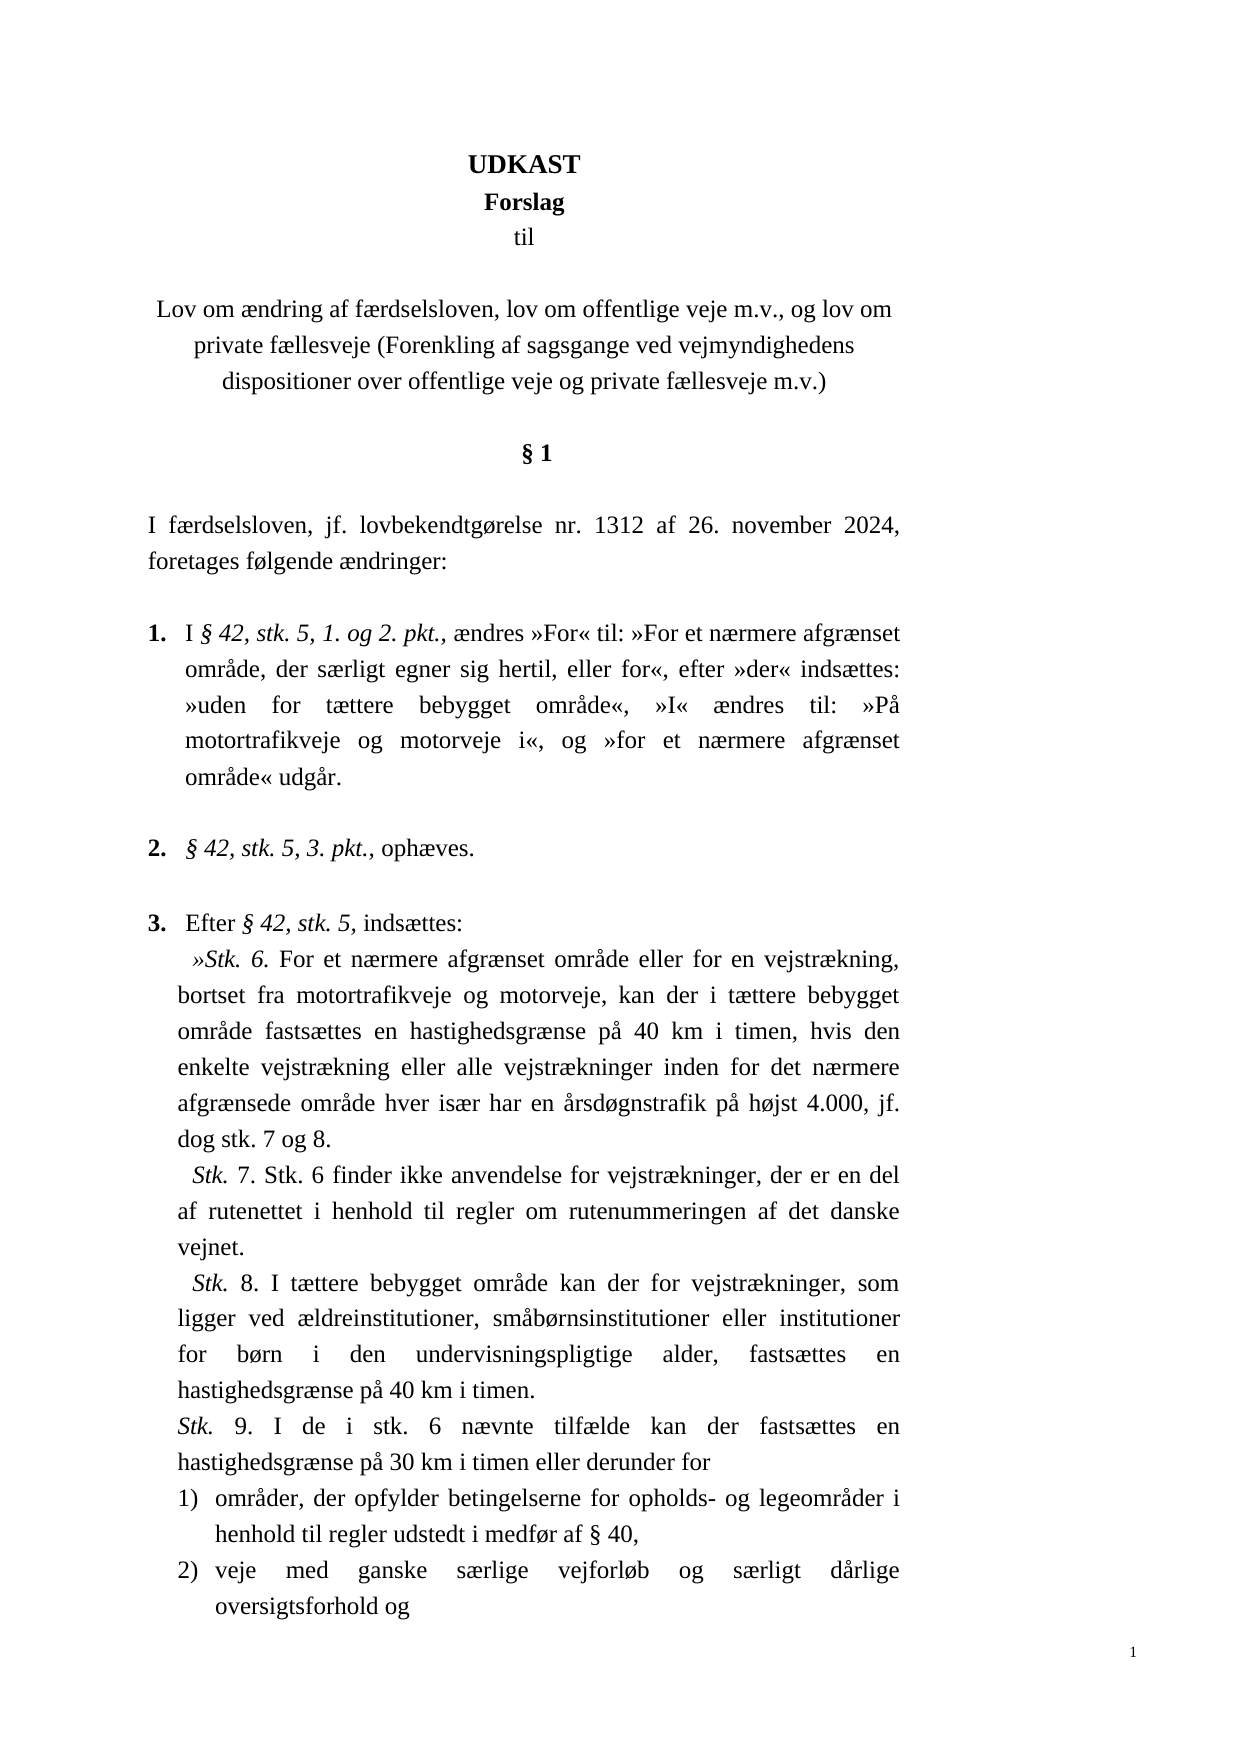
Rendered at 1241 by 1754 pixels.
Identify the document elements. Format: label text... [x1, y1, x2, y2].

list områder, der opfylder betingelserne for opholds- og legeområder i henhold til regler udstedt i medfør af § 40, [177, 1483, 901, 1548]
text Forslag [148, 187, 901, 215]
text Stk. 9. I de i stk. 6 nævnte tilfælde kan der fastsættes en hastighedsgrænse på 30 km i timen eller derunder for [177, 1411, 901, 1476]
list I § 42, stk. 5, 1. og 2. pkt., ændres »For« til: »For et nærmere afgrænset område, der særligt egner sig hertil, eller for«, efter »der« indsættes: »uden for tættere bebygget område«, »I« ændres til: »På motortrafikveje og motorveje i«, og »for et nærmere afgrænset område« udgår. [148, 618, 901, 790]
list § 42, stk. 5, 3. pkt., ophæves. [148, 833, 901, 862]
text Stk. 8. I tættere bebygget område kan der for vejstrækninger, som ligger ved ældreinstitutioner, småbørnsinstitutioner eller institutioner for børn i den undervisningspligtige alder, fastsættes en hastighedsgrænse på 40 km i timen. [177, 1268, 901, 1404]
text Stk. 7. Stk. 6 finder ikke anvendelse for vejstrækninger, der er en del af rutenettet i henhold til regler om rutenummeringen af det danske vejnet. [177, 1160, 901, 1260]
text § 1 [148, 438, 901, 467]
text til [148, 222, 901, 251]
text UDKAST [148, 148, 901, 179]
text I færdselsloven, jf. lovbekendtgørelse nr. 1312 af 26. november 2024, foretages følgende ændringer: [148, 510, 901, 575]
text »Stk. 6. For et nærmere afgrænset område eller for en vejstrækning, bortset fra motortrafikveje og motorveje, kan der i tættere bebygget område fastsættes en hastighedsgrænse på 40 km i timen, hvis den enkelte vejstrækning eller alle vejstrækninger inden for det nærmere afgrænsede område hver især har en årsdøgnstrafik på højst 4.000, jf. dog stk. 7 og 8. [177, 944, 901, 1153]
list Efter § 42, stk. 5, indsættes: [148, 908, 901, 937]
list veje med ganske særlige vejforløb og særligt dårlige oversigtsforhold og [177, 1555, 901, 1620]
text Lov om ændring af færdselsloven, lov om offentlige veje m.v., og lov om private fællesveje (Forenkling af sagsgange ved vejmyndighedens dispositioner over offentlige veje og private fællesveje m.v.) [148, 294, 901, 395]
